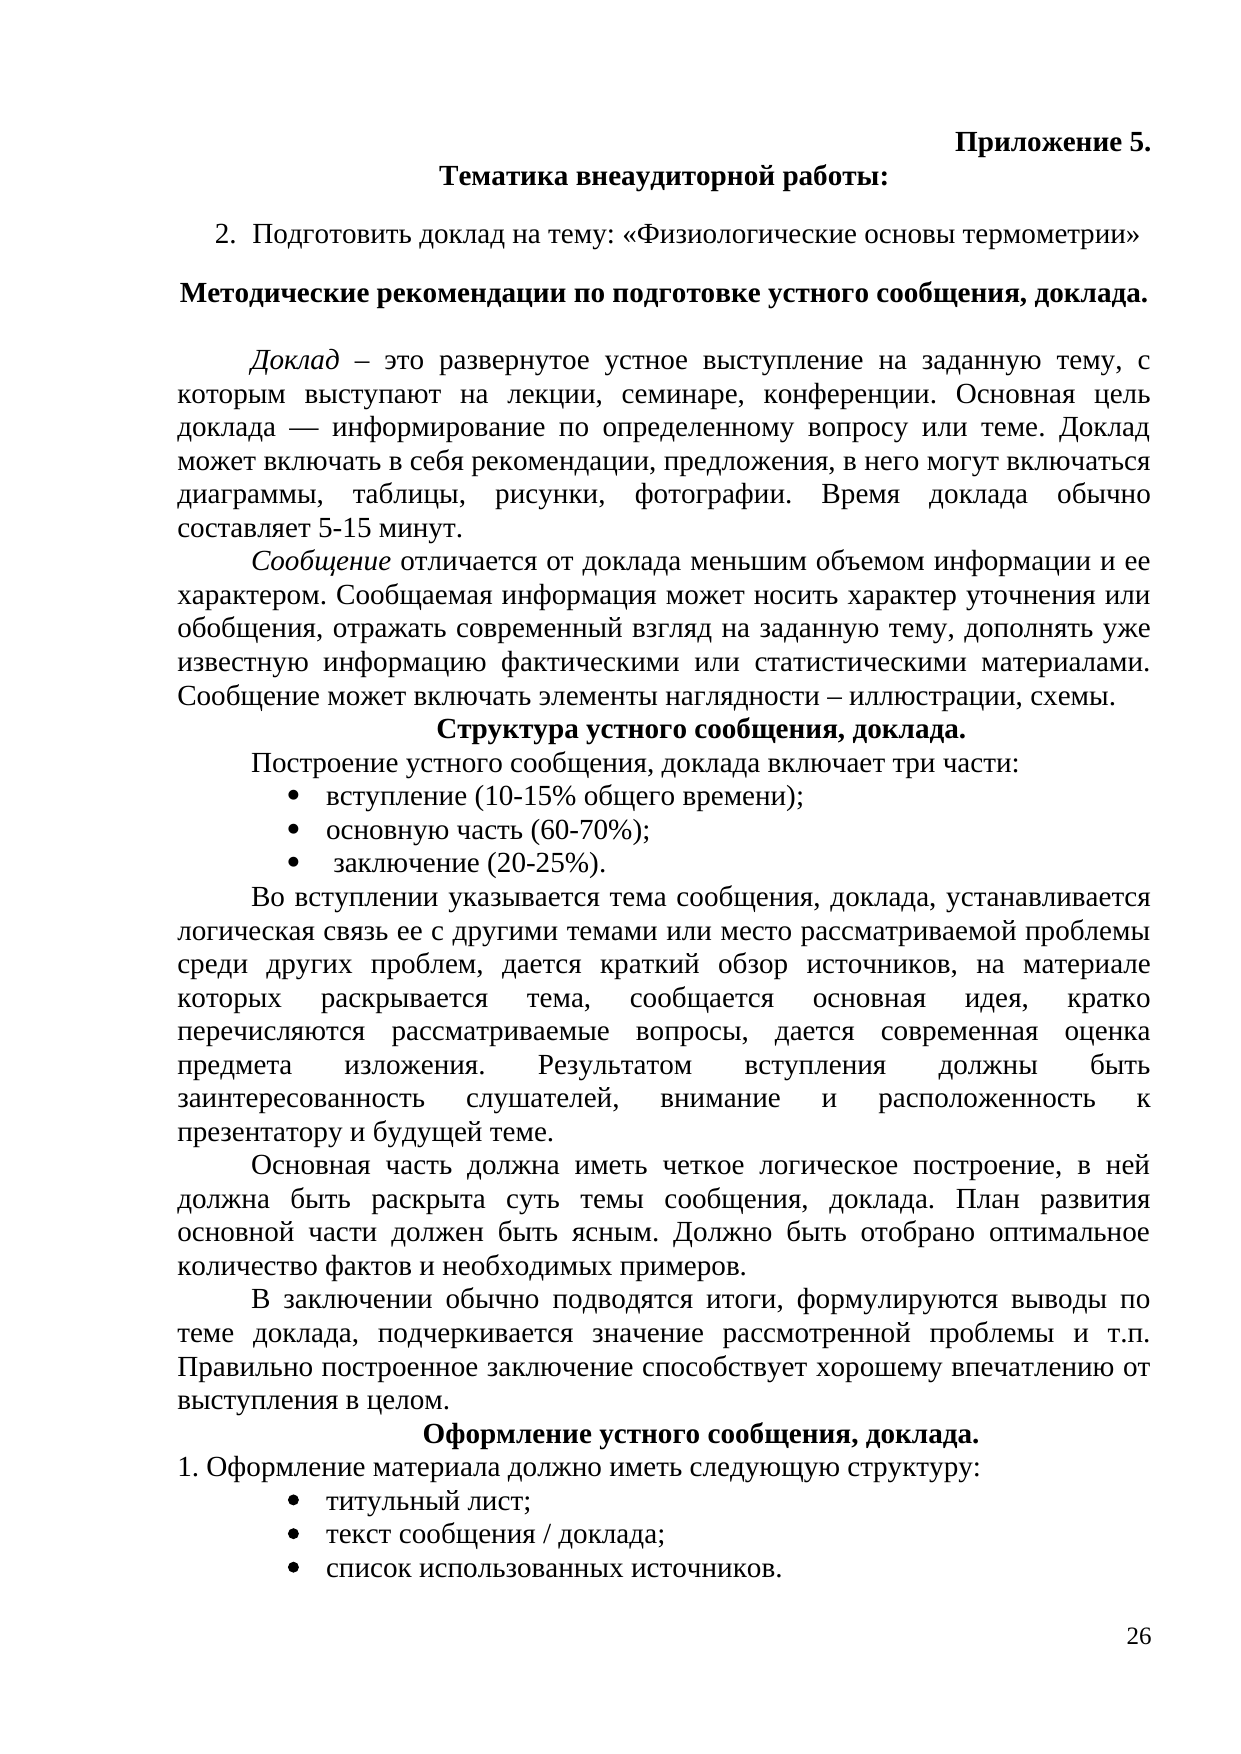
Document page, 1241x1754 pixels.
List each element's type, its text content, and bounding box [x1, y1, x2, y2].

list заключение (20-25%). [288, 846, 1151, 879]
text Тематика внеаудиторной работы: [177, 158, 1151, 192]
list Подготовить доклад на тему: «Физиологические основы термометрии» [214, 217, 1151, 250]
list вступление (10-15% общего времени); [288, 778, 1151, 812]
text Оформление устного сообщения, доклада. [177, 1416, 1151, 1449]
text Приложение 5. [177, 124, 1151, 158]
text Основная часть должна иметь четкое логическое построение, в ней должна быть раскрыта суть темы сообщения, доклада. План развития основной части должен быть ясным. Должно быть отобрано оптимальное количество фактов и необходимых примеров. [177, 1147, 1151, 1282]
text Методические рекомендации по подготовке устного сообщения, доклада. [177, 275, 1151, 309]
text Построение устного сообщения, доклада включает три части: [177, 745, 1151, 778]
list основную часть (60-70%); [288, 812, 1151, 846]
text Во вступлении указывается тема сообщения, доклада, устанавливается логическая связь ее с другими темами или место рассматриваемой проблемы среди других проблем, дается краткий обзор источников, на материале которых раскрывается тема, сообщается основная идея, кратко перечисляются рассматриваемые вопросы, дается современная оценка предмета изложения. Результатом вступления должны быть заинтересованность слушателей, внимание и расположенность к презентатору и будущей теме. [177, 879, 1151, 1147]
list титульный лист; [288, 1483, 1151, 1517]
text 1. Оформление материала должно иметь следующую структуру: [177, 1449, 1151, 1483]
list текст сообщения / доклада; [288, 1517, 1151, 1550]
text Доклад – это развернутое устное выступление на заданную тему, с которым выступают на лекции, семинаре, конференции. Основная цель доклада — информирование по определенному вопросу или теме. Доклад может включать в себя рекомендации, предложения, в него могут включаться диаграммы, таблицы, рисунки, фотографии. Время доклада обычно составляет 5-15 минут. [177, 342, 1151, 543]
text Сообщение отличается от доклада меньшим объемом информации и ее характером. Сообщаемая информация может носить характер уточнения или обобщения, отражать современный взгляд на заданную тему, дополнять уже известную информацию фактическими или статистическими материалами. Сообщение может включать элементы наглядности – иллюстрации, схемы. [177, 543, 1151, 711]
list список использованных источников. [288, 1550, 1151, 1584]
text В заключении обычно подводятся итоги, формулируются выводы по теме доклада, подчеркивается значение рассмотренной проблемы и т.п. Правильно построенное заключение способствует хорошему впечатлению от выступления в целом. [177, 1282, 1151, 1416]
text Структура устного сообщения, доклада. [177, 711, 1151, 745]
